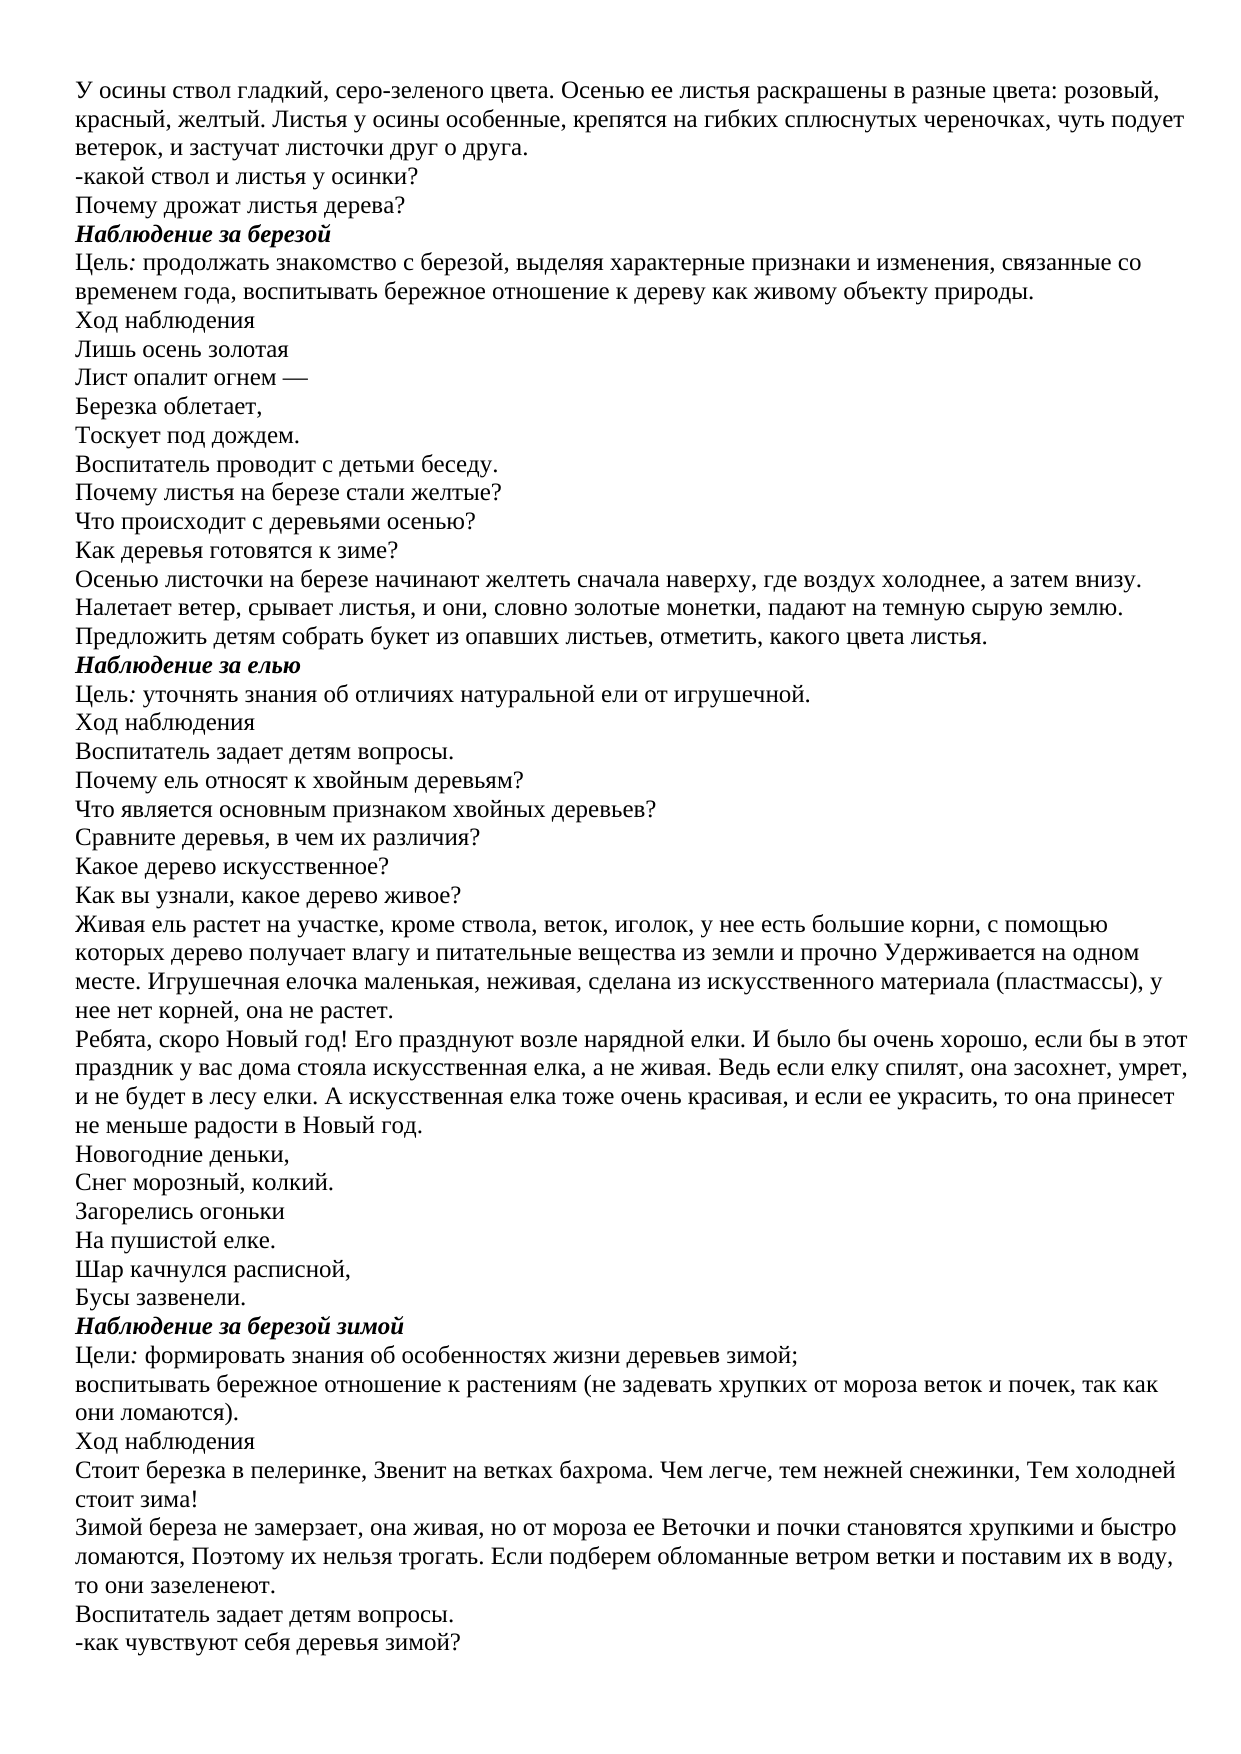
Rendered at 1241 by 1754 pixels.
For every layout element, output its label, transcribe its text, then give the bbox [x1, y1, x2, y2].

text На пушистой елке. [75, 1225, 1196, 1254]
text Лишь осень золотая [75, 334, 1196, 362]
text Почему ель относят к хвойным деревьям? [75, 765, 1196, 794]
text Снег морозный, колкий. [75, 1167, 1196, 1196]
text Осенью листочки на березе начинают желтеть сначала наверху, где воздух холоднее, а затем внизу. Налетает ветер, срывает листья, и они, словно золотые монетки, падают на темную сырую землю. [75, 564, 1196, 621]
text Воспитатель проводит с детьми беседу. [75, 449, 1196, 477]
text -какой ствол и листья у осинки? [75, 161, 1196, 190]
text Ход наблюдения [75, 305, 1196, 334]
text Что происходит с деревьями осенью? [75, 506, 1196, 535]
text Сравните деревья, в чем их различия? [75, 822, 1196, 851]
text Цель: уточнять знания об отличиях натуральной ели от игрушечной. [75, 679, 1196, 707]
text Ход наблюдения [75, 707, 1196, 736]
text Наблюдение за березой [75, 219, 1196, 247]
text Березка облетает, [75, 391, 1196, 420]
text Как деревья готовятся к зиме? [75, 535, 1196, 564]
text Почему листья на березе стали желтые? [75, 477, 1196, 506]
text Воспитатель задает детям вопросы. [75, 1599, 1196, 1627]
text Цели: формировать знания об особенностях жизни деревьев зимой; [75, 1340, 1196, 1369]
text Наблюдение за березой зимой [75, 1311, 1196, 1340]
text воспитывать бережное отношение к растениям (не задевать хрупких от мороза веток и почек, так как они ломаются). [75, 1369, 1196, 1426]
text Почему дрожат листья дерева? [75, 190, 1196, 219]
text Бусы зазвенели. [75, 1282, 1196, 1311]
text Что является основным признаком хвойных деревьев? [75, 794, 1196, 822]
text Ход наблюдения [75, 1426, 1196, 1455]
text Тоскует под дождем. [75, 420, 1196, 449]
text Зимой береза не замерзает, она живая, но от мороза ее Веточки и почки становятся хрупкими и быстро ломаются, Поэтому их нельзя трогать. Если подберем обломанные ветром ветки и поставим их в воду, то они зазеленеют. [75, 1512, 1196, 1599]
text Новогодние деньки, [75, 1139, 1196, 1167]
text Какое дерево искусственное? [75, 851, 1196, 880]
text Стоит березка в пелеринке, Звенит на ветках бахрома. Чем легче, тем нежней снежинки, Тем холодней стоит зима! [75, 1455, 1196, 1512]
text Шар качнулся расписной, [75, 1254, 1196, 1282]
text Живая ель растет на участке, кроме ствола, веток, иголок, у нее есть большие корни, с помощью которых дерево получает влагу и питательные вещества из земли и прочно Удерживается на одном месте. Игрушечная елочка маленькая, неживая, сделана из искусственного материала (пластмассы), у нее нет корней, она не растет. [75, 909, 1196, 1024]
text Лист опалит огнем — [75, 362, 1196, 391]
text Ребята, скоро Новый год! Его празднуют возле нарядной елки. И было бы очень хорошо, если бы в этот праздник у вас дома стояла искусственная елка, а не живая. Ведь если елку спилят, она засохнет, умрет, и не будет в лесу елки. А искусственная елка тоже очень красивая, и если ее украсить, то она принесет не меньше радости в Новый год. [75, 1024, 1196, 1139]
text -как чувствуют себя деревья зимой? [75, 1627, 1196, 1656]
text Как вы узнали, какое дерево живое? [75, 880, 1196, 909]
text У осины ствол гладкий, серо-зеленого цвета. Осенью ее листья раскрашены в разные цвета: розовый, красный, желтый. Листья у осины особенные, крепятся на гибких сплюснутых череночках, чуть подует ветерок, и застучат листочки друг о друга. [75, 75, 1196, 161]
text Воспитатель задает детям вопросы. [75, 736, 1196, 765]
text Цель: продолжать знакомство с березой, выделяя характерные признаки и изменения, связанные со временем года, воспитывать бережное отношение к дереву как живому объекту природы. [75, 247, 1196, 305]
text Наблюдение за елью [75, 650, 1196, 679]
text Предложить детям собрать букет из опавших листьев, отметить, какого цвета листья. [75, 621, 1196, 650]
text Загорелись огоньки [75, 1196, 1196, 1225]
